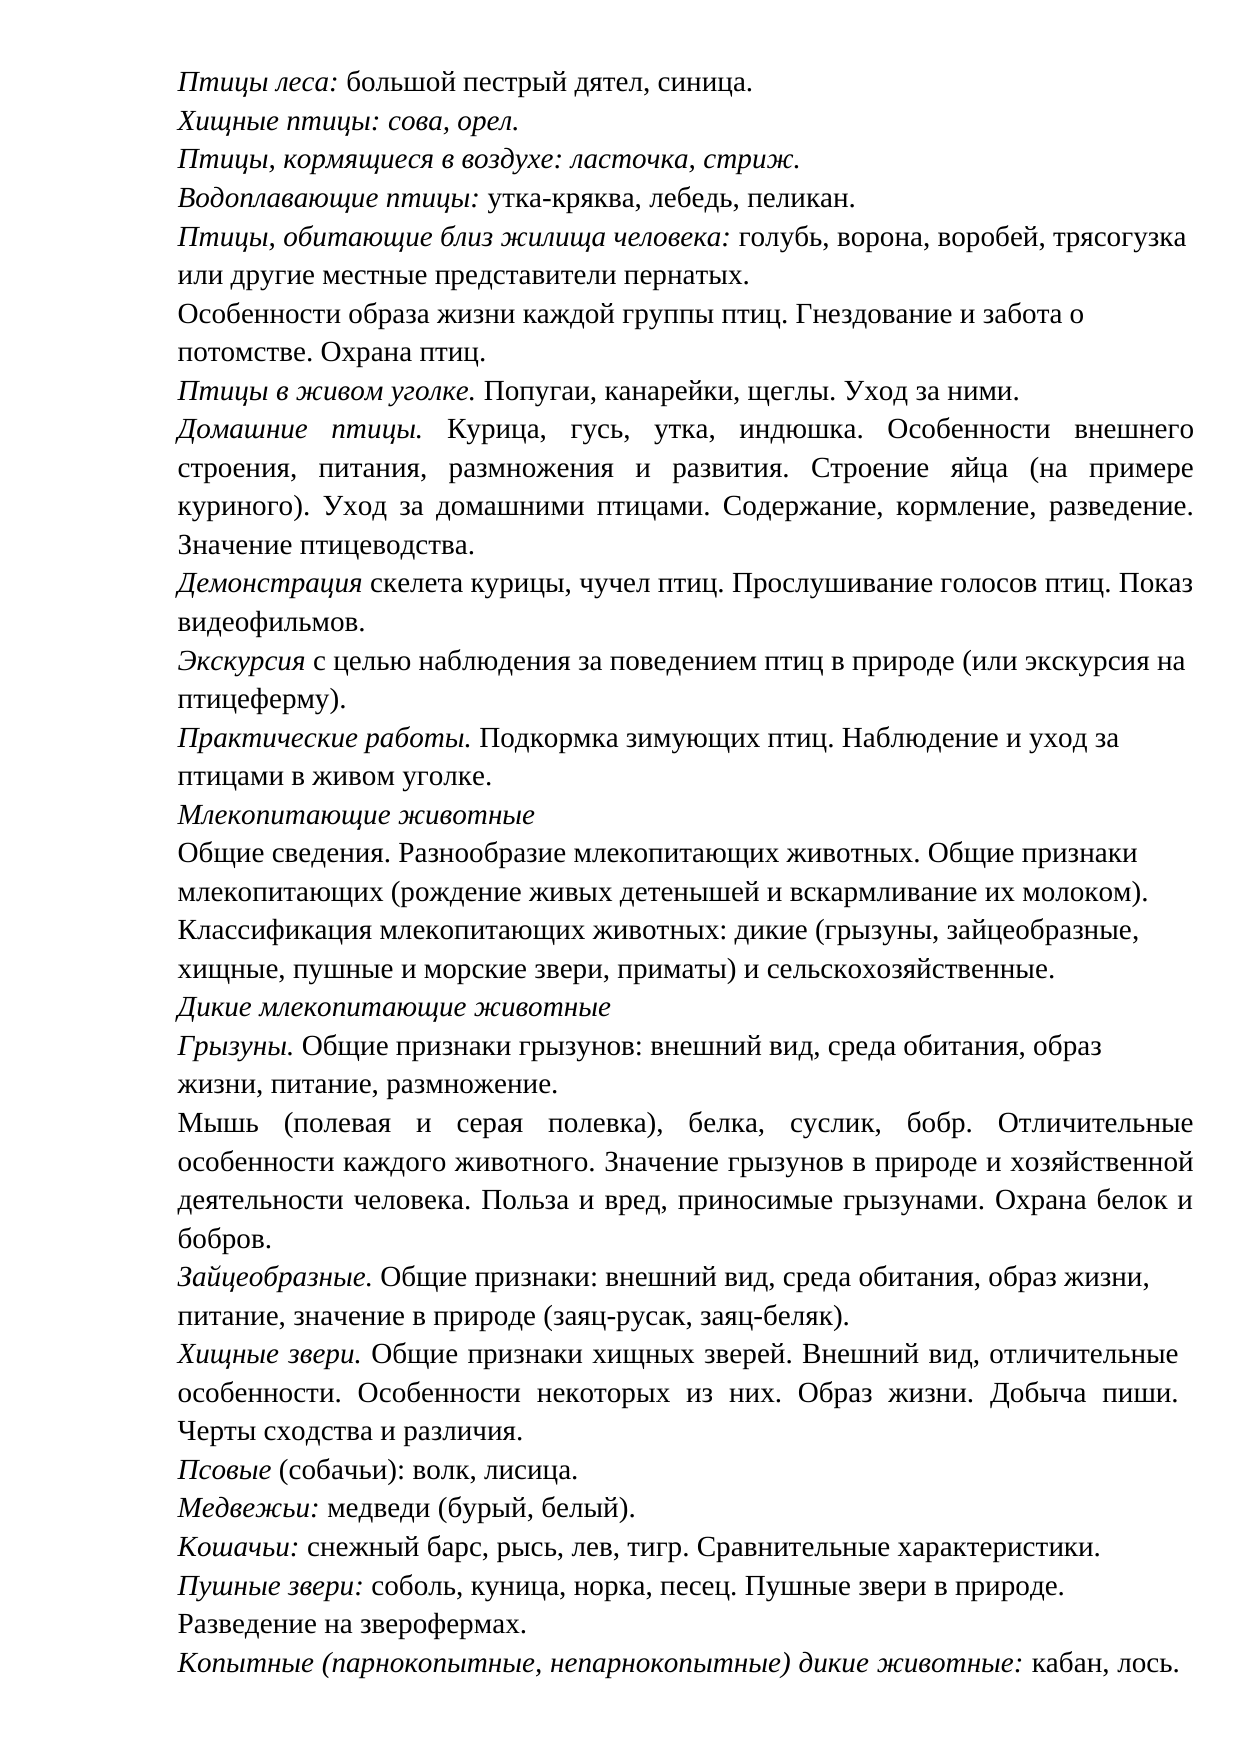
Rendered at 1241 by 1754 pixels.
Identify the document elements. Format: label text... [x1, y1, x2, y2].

text Экскурсия с целью наблюдения за поведением птиц в природе (или экскурсия на птицеферму). [177, 639, 1194, 716]
text Птицы в живом уголке. Попугаи, канарейки, щеглы. Уход за ними. [177, 369, 1194, 408]
text Птицы, кормящиеся в воздухе: ласточка, стриж. [177, 138, 1194, 177]
text Практические работы. Подкормка зимующих птиц. Наблюдение и уход за птицами в живом уголке. [177, 716, 1194, 793]
text Птицы, обитающие близ жилища человека: голубь, ворона, воробей, трясогузка или другие местные представители пернатых. [177, 215, 1194, 292]
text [177, 61, 1194, 99]
text Псовые (собачьи): волк, лисица. [177, 1448, 1194, 1487]
text Общие сведения. Разнообразие млекопитающих животных. Общие признаки млекопитающих (рождение живых детенышей и вскармливание их молоком). Классификация млекопитающих животных: дикие (грызуны, зайцеобразные, хищные, пушные и морские звери, приматы) и сельскохозяйственные. [177, 832, 1194, 986]
text Грызуны. Общие признаки грызунов: внешний вид, среда обитания, образ жизни, питание, размножение. [177, 1024, 1194, 1102]
text Мышь (полевая и серая полевка), белка, суслик, бобр. Отличительные особенности каждого животного. Значение грызунов в природе и хозяйственной деятельности человека. Польза и вред, приносимые грызунами. Охрана белок и бобров. [177, 1102, 1194, 1256]
text Хищные звери. Общие признаки хищных зверей. Внешний вид, отличительные особенности. Особенности некоторых из них. Образ жизни. Добыча пиши. Черты сходства и различия. [177, 1333, 1180, 1448]
text Кошачьи: снежный барс, рысь, лев, тигр. Сравнительные характеристики. Пушные звери: соболь, куница, норка, песец. Пушные звери в природе. Разведение на зверофермах. [177, 1526, 1194, 1641]
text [177, 1641, 1180, 1680]
text Дикие млекопитающие животные [177, 986, 1194, 1024]
text Демонстрация скелета курицы, чучел птиц. Прослушивание голосов птиц. Показ видеофильмов. [177, 562, 1194, 639]
text Особенности образа жизни каждой группы птиц. Гнездование и забота о потомстве. Охрана птиц. [177, 292, 1194, 369]
text Домашние птицы. Курица, гусь, утка, индюшка. Особенности внешнего строения, питания, размножения и развития. Строение яйца (на примере куриного). Уход за домашними птицами. Содержание, кормление, разведение. Значение птицеводства. [177, 408, 1194, 562]
text Водоплавающие птицы: утка-кряква, лебедь, пеликан. [177, 177, 1194, 215]
text Млекопитающие животные [177, 793, 1194, 832]
text Хищные птицы: сова, орел. [177, 99, 1194, 138]
text Медвежьи: медведи (бурый, белый). [177, 1487, 1194, 1526]
text Зайцеобразные. Общие признаки: внешний вид, среда обитания, образ жизни, питание, значение в природе (заяц-русак, заяц-беляк). [177, 1256, 1194, 1333]
